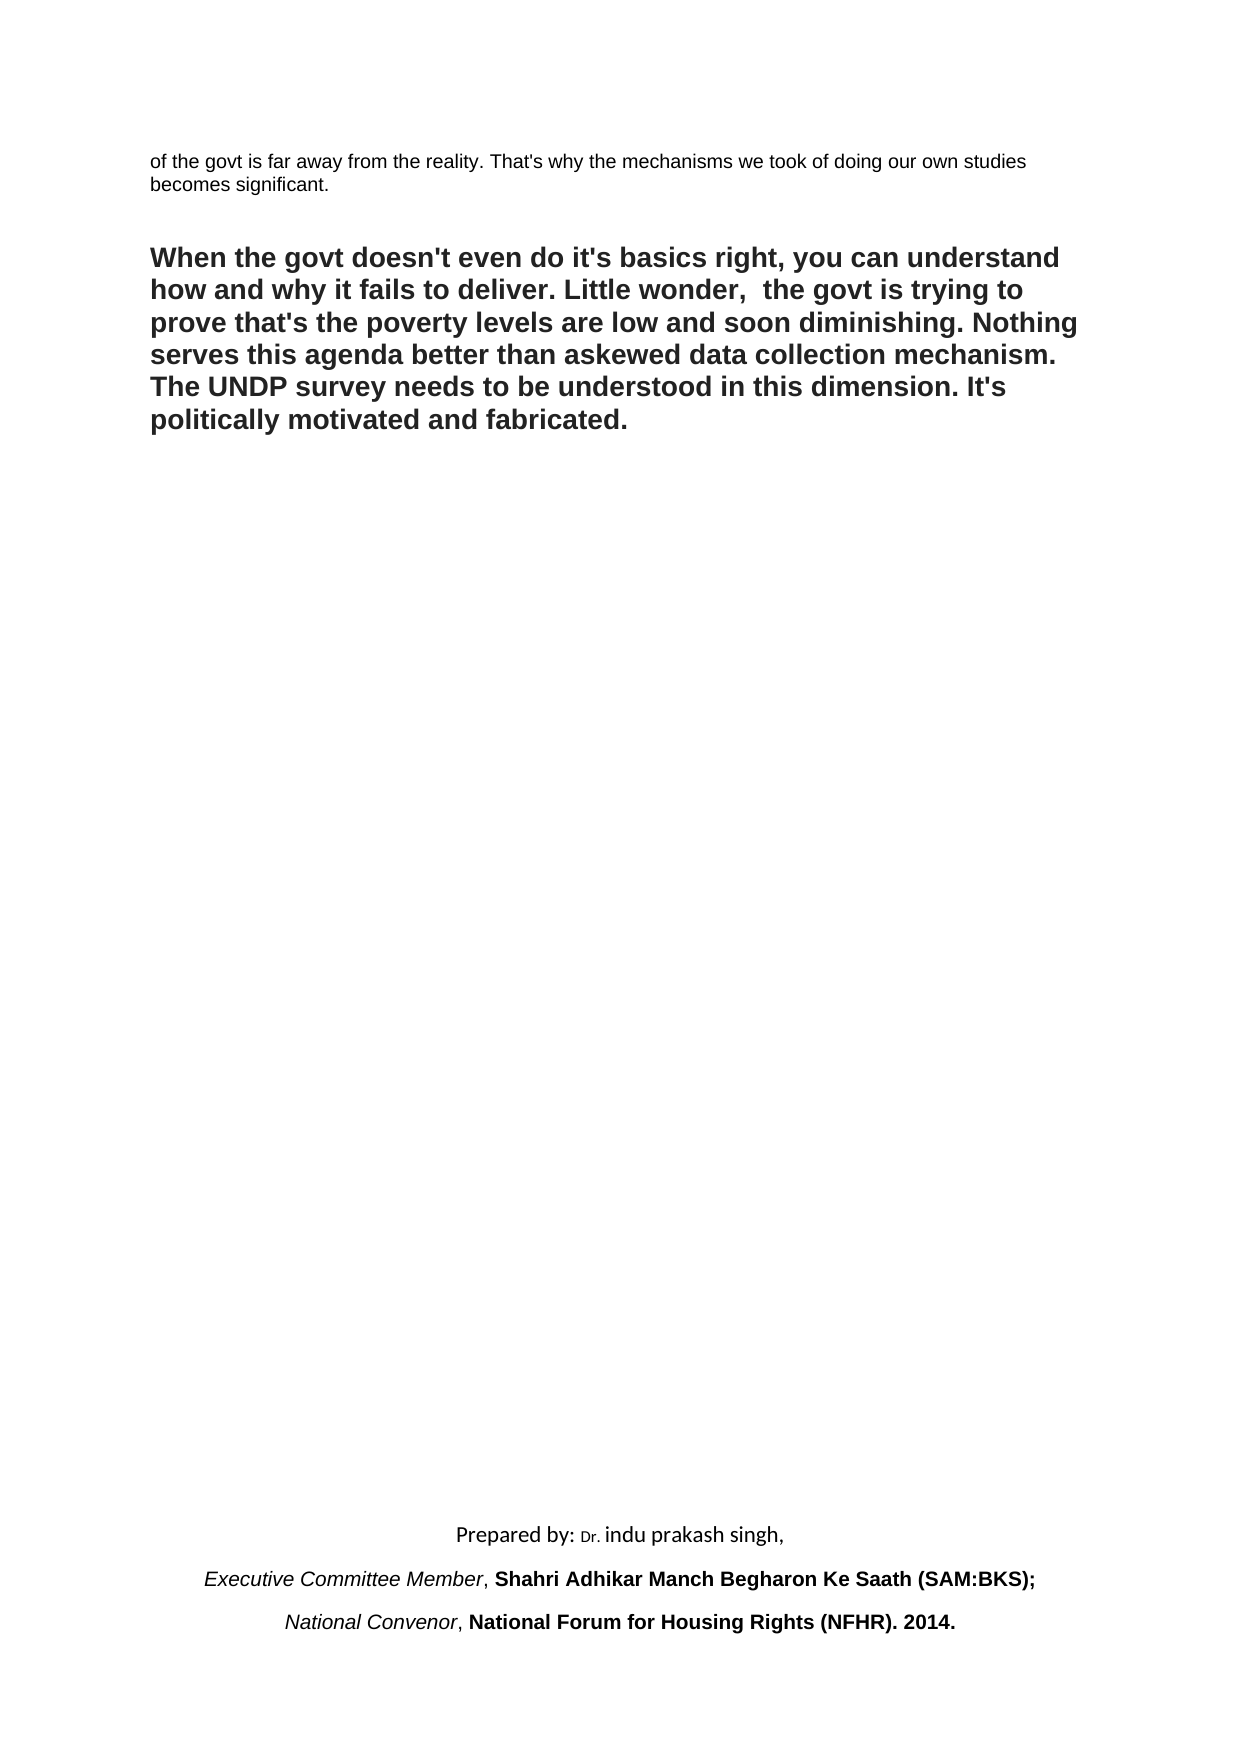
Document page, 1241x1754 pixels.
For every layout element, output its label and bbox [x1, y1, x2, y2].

text [150, 150, 1090, 435]
